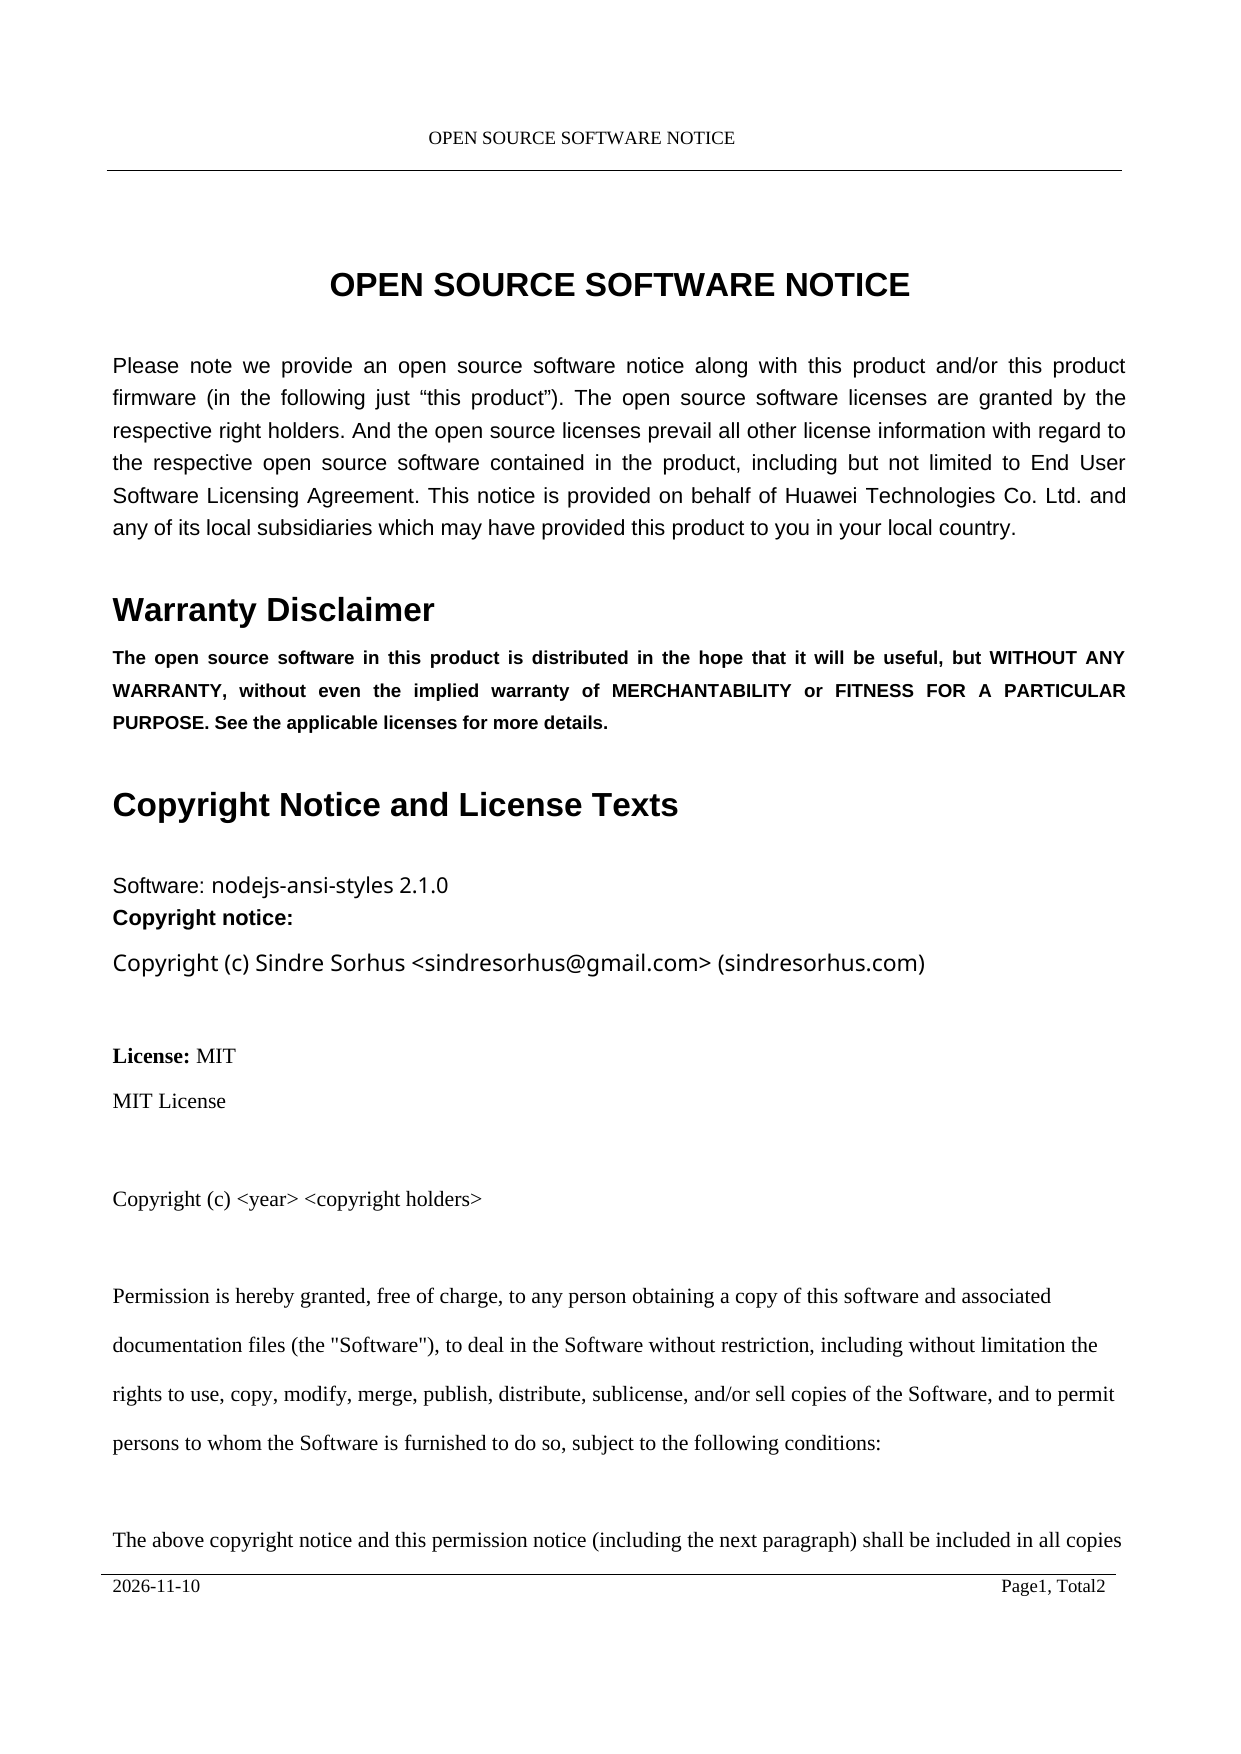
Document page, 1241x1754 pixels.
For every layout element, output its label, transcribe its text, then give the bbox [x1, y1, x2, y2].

text Warranty Disclaimer [112, 576, 1128, 641]
text Copyright notice: [112, 901, 1128, 934]
text Software: nodejs-ansi-styles 2.1.0 [112, 869, 1128, 901]
text Please note we provide an open source software notice along with this product and/or this product firmware (in the following just “this product”). The open source software licenses are granted by the respective right holders. And the open source licenses prevail all other license information with regard to the respective open source software contained in the product, including but not limited to End User Software Licensing Agreement. This notice is provided on behalf of Huawei Technologies Co. Ltd. and any of its local subsidiaries which may have provided this product to you in your local country. [112, 349, 1128, 544]
text Copyright (c) Sindre Sorhus <sindresorhus@gmail.com> (sindresorhus.com) [112, 947, 1128, 979]
text Copyright Notice and License Texts [112, 771, 1128, 836]
text OPEN SOURCE SOFTWARE NOTICE [112, 251, 1128, 316]
text License: MIT [112, 1040, 1128, 1072]
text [112, 1085, 1128, 1556]
text The open source software in this product is distributed in the hope that it will be useful, but WITHOUT ANY WARRANTY, without even the implied warranty of MERCHANTABILITY or FITNESS FOR A PARTICULAR PURPOSE. See the applicable licenses for more details. [112, 641, 1128, 739]
